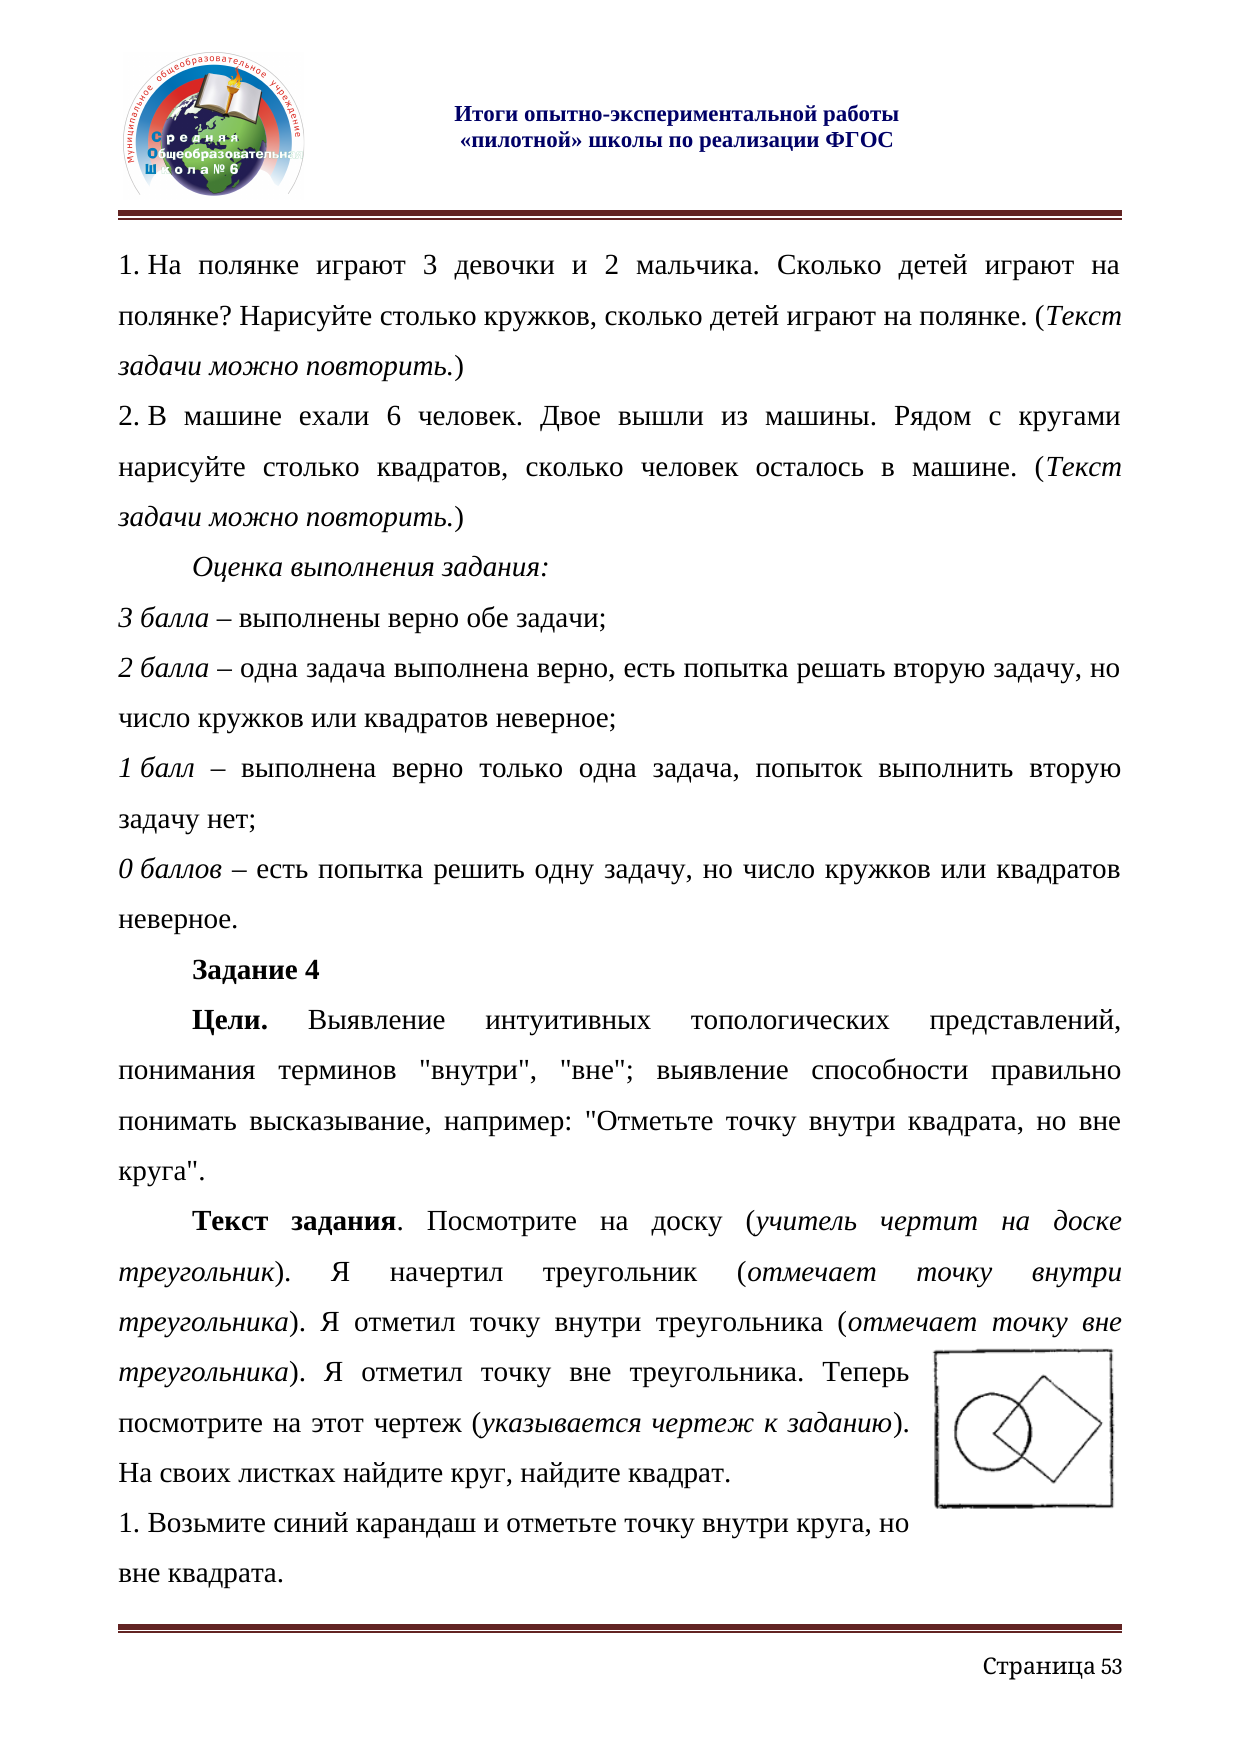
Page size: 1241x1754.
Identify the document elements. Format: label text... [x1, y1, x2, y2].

text 0 баллов – есть попытка решить одну задачу, но число кружков или квадратов неверное. [118, 851, 1122, 935]
text 3 балла – выполнены верно обе задачи; [118, 600, 1122, 633]
text Цели. Выявление интуитивных топологических представлений, понимания терминов "внутри", "вне"; выявление способности правильно понимать высказывание, например: "Отметьте точку внутри квадрата, но вне круга". [118, 1002, 1122, 1187]
text Текст задания. Посмотрите на доску (учитель чертит на доске треугольник). Я начертил треугольник (отмечает точку внутри треугольника). Я отметил точку внутри треугольника (отмечает точку вне треугольника). Я отметил точку вне треугольника. Теперь посмотрите на этот чертеж (указывается чертеж к заданию). На своих листках найдите круг, найдите квадрат. [118, 1203, 1122, 1488]
text Оценка выполнения задания: [118, 549, 1122, 583]
text 1. На полянке играют 3 девочки и 2 мальчика. Сколько детей играют на полянке? Нарисуйте столько кружков, сколько детей играют на полянке. (Текст задачи можно повторить.) [118, 247, 1122, 382]
picture [123, 52, 305, 199]
text 2 балла – одна задача выполнена верно, есть попытка решать вторую задачу, но число кружков или квадратов неверное; [118, 650, 1122, 734]
picture [928, 1347, 1117, 1510]
text 1 балл – выполнена верно только одна задача, попыток выполнить вторую задачу нет; [118, 751, 1122, 834]
text 1. Возьмите синий карандаш и отметьте точку внутри круга, но вне квадрата. [118, 1505, 1122, 1589]
subtitle Задание 4 [118, 952, 1122, 985]
text 2. В машине ехали 6 человек. Двое вышли из машины. Рядом с кругами нарисуйте столько квадратов, сколько человек осталось в машине. (Текст задачи можно повторить.) [118, 398, 1122, 533]
